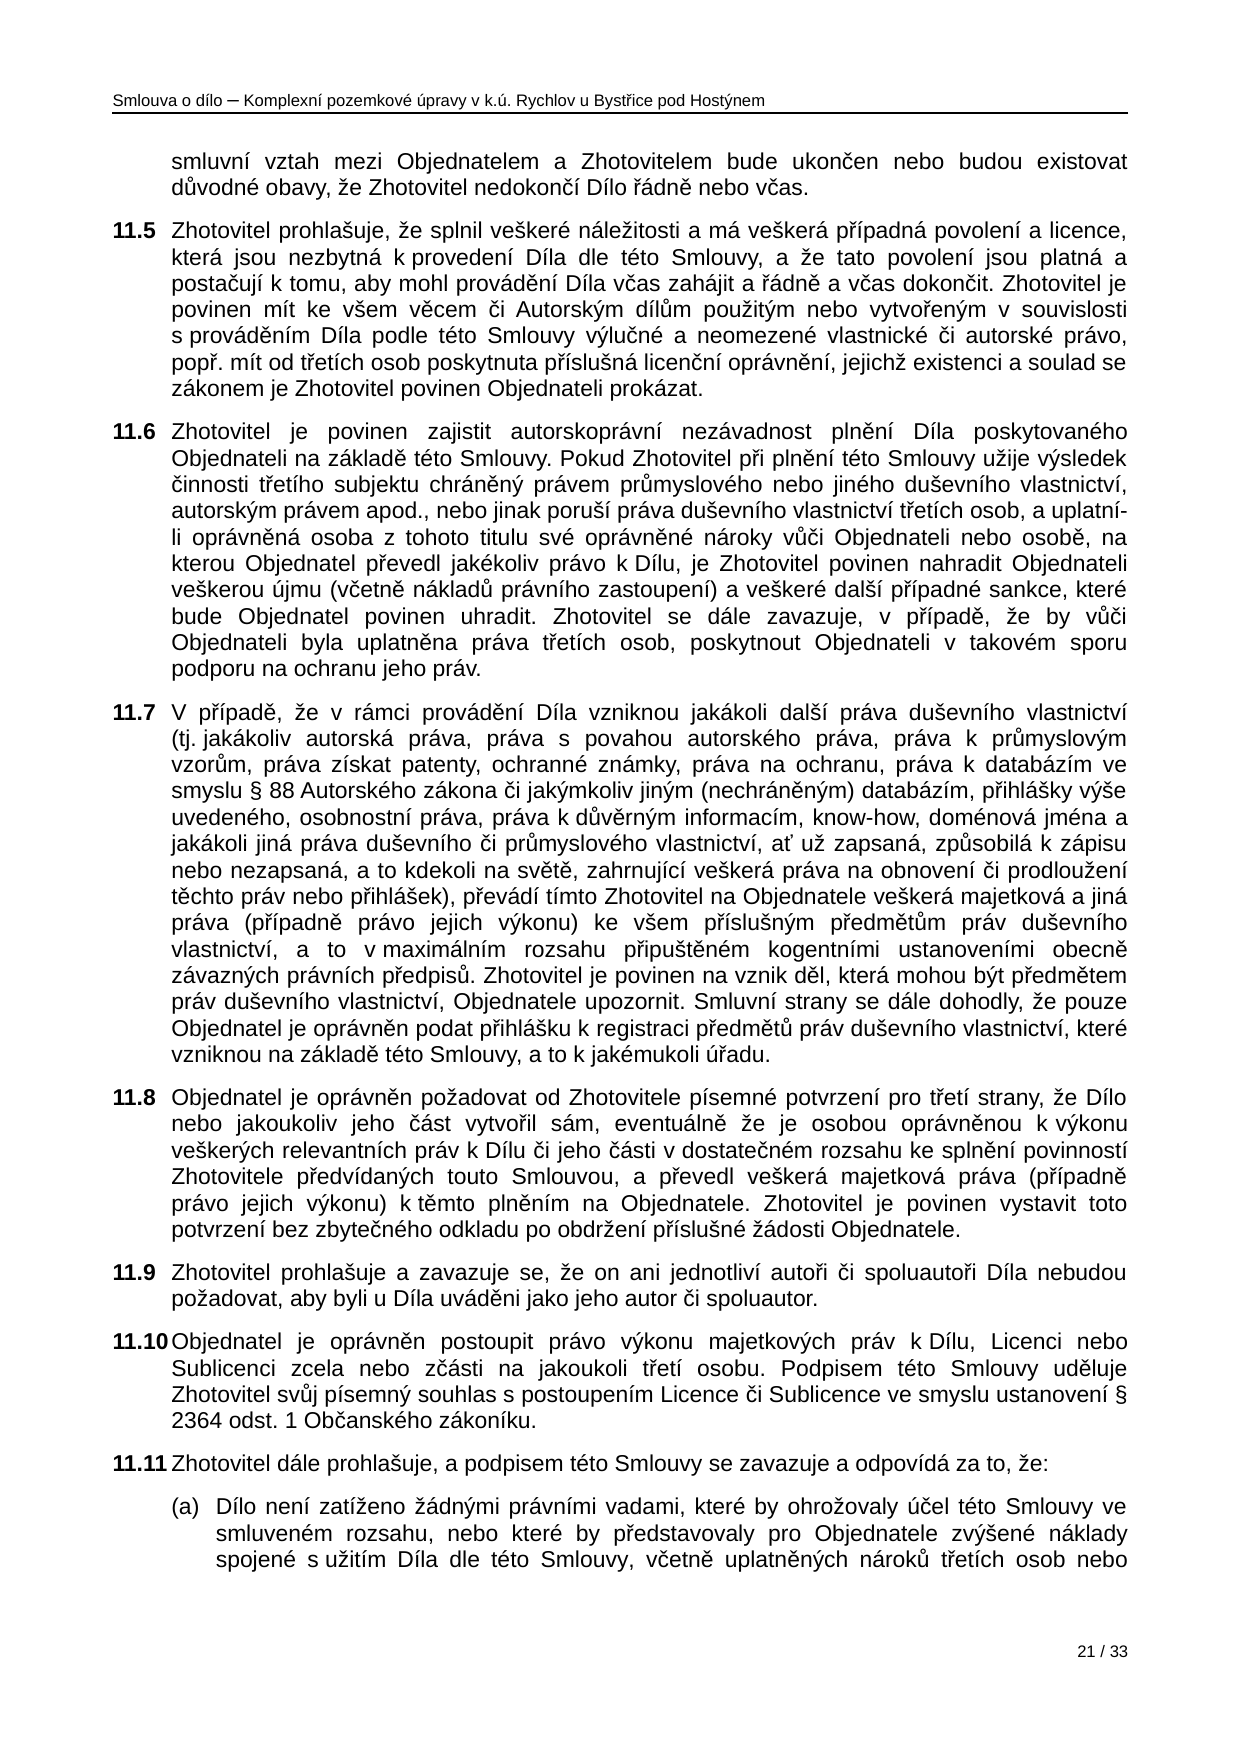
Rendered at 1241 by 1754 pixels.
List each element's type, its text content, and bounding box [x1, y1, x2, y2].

text V případě, že v rámci provádění Díla vzniknou jakákoli další práva duševního vlastnictví (tj. jakákoliv autorská práva, práva s povahou autorského práva, práva k průmyslovým vzorům, práva získat patenty, ochranné známky, práva na ochranu, práva k databázím ve smyslu § 88 Autorského zákona či jakýmkoliv jiným (nechráněným) databázím, přihlášky výše uvedeného, osobnostní práva, práva k důvěrným informacím, know-how, doménová jména a jakákoli jiná práva duševního či průmyslového vlastnictví, ať už zapsaná, způsobilá k zápisu nebo nezapsaná, a to kdekoli na světě, zahrnující veškerá práva na obnovení či prodloužení těchto práv nebo přihlášek), převádí tímto Zhotovitel na Objednatele veškerá majetková a jiná práva (případně právo jejich výkonu) ke všem příslušným předmětům práv duševního vlastnictví, a to v maximálním rozsahu připuštěném kogentními ustanoveními obecně závazných právních předpisů. Zhotovitel je povinen na vznik děl, která mohou být předmětem práv duševního vlastnictví, Objednatele upozornit. Smluvní strany se dále dohodly, že pouze Objednatel je oprávněn podat přihlášku k registraci předmětů práv duševního vlastnictví, které vzniknou na základě této Smlouvy, a to k jakémukoli úřadu. [112, 698, 1128, 1067]
text Zhotovitel je povinen zajistit autorskoprávní nezávadnost plnění Díla poskytovaného Objednateli na základě této Smlouvy. Pokud Zhotovitel při plnění této Smlouvy užije výsledek činnosti třetího subjektu chráněný právem průmyslového nebo jiného duševního vlastnictví, autorským právem apod., nebo jinak poruší práva duševního vlastnictví třetích osob, a uplatní-li oprávněná osoba z tohoto titulu své oprávněné nároky vůči Objednateli nebo osobě, na kterou Objednatel převedl jakékoliv právo k Dílu, je Zhotovitel povinen nahradit Objednateli veškerou újmu (včetně nákladů právního zastoupení) a veškeré další případné sankce, které bude Objednatel povinen uhradit. Zhotovitel se dále zavazuje, v případě, že by vůči Objednateli byla uplatněna práva třetích osob, poskytnout Objednateli v takovém sporu podporu na ochranu jeho práv. [112, 418, 1128, 682]
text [112, 148, 1128, 200]
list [171, 1493, 1128, 1572]
text Zhotovitel dále prohlašuje, a podpisem této Smlouvy se zavazuje a odpovídá za to, že: [112, 1450, 1128, 1477]
text Zhotovitel prohlašuje, že splnil veškeré náležitosti a má veškerá případná povolení a licence, která jsou nezbytná k provedení Díla dle této Smlouvy, a že tato povolení jsou platná a postačují k tomu, aby mohl provádění Díla včas zahájit a řádně a včas dokončit. Zhotovitel je povinen mít ke všem věcem či Autorským dílům použitým nebo vytvořeným v souvislosti s prováděním Díla podle této Smlouvy výlučné a neomezené vlastnické či autorské právo, popř. mít od třetích osob poskytnuta příslušná licenční oprávnění, jejichž existenci a soulad se zákonem je Zhotovitel povinen Objednateli prokázat. [112, 217, 1128, 402]
text Objednatel je oprávněn požadovat od Zhotovitele písemné potvrzení pro třetí strany, že Dílo nebo jakoukoliv jeho část vytvořil sám, eventuálně že je osobou oprávněnou k výkonu veškerých relevantních práv k Dílu či jeho části v dostatečném rozsahu ke splnění povinností Zhotovitele předvídaných touto Smlouvou, a převedl veškerá majetková práva (případně právo jejich výkonu) k těmto plněním na Objednatele. Zhotovitel je povinen vystavit toto potvrzení bez zbytečného odkladu po obdržení příslušné žádosti Objednatele. [112, 1084, 1128, 1242]
text Zhotovitel prohlašuje a zavazuje se, že on ani jednotliví autoři či spoluautoři Díla nebudou požadovat, aby byli u Díla uváděni jako jeho autor či spoluautor. [112, 1259, 1128, 1312]
text Objednatel je oprávněn postoupit právo výkonu majetkových práv k Dílu, Licenci nebo Sublicenci zcela nebo zčásti na jakoukoli třetí osobu. Podpisem této Smlouvy uděluje Zhotovitel svůj písemný souhlas s postoupením Licence či Sublicence ve smyslu ustanovení § 2364 odst. 1 Občanského zákoníku. [112, 1328, 1128, 1434]
